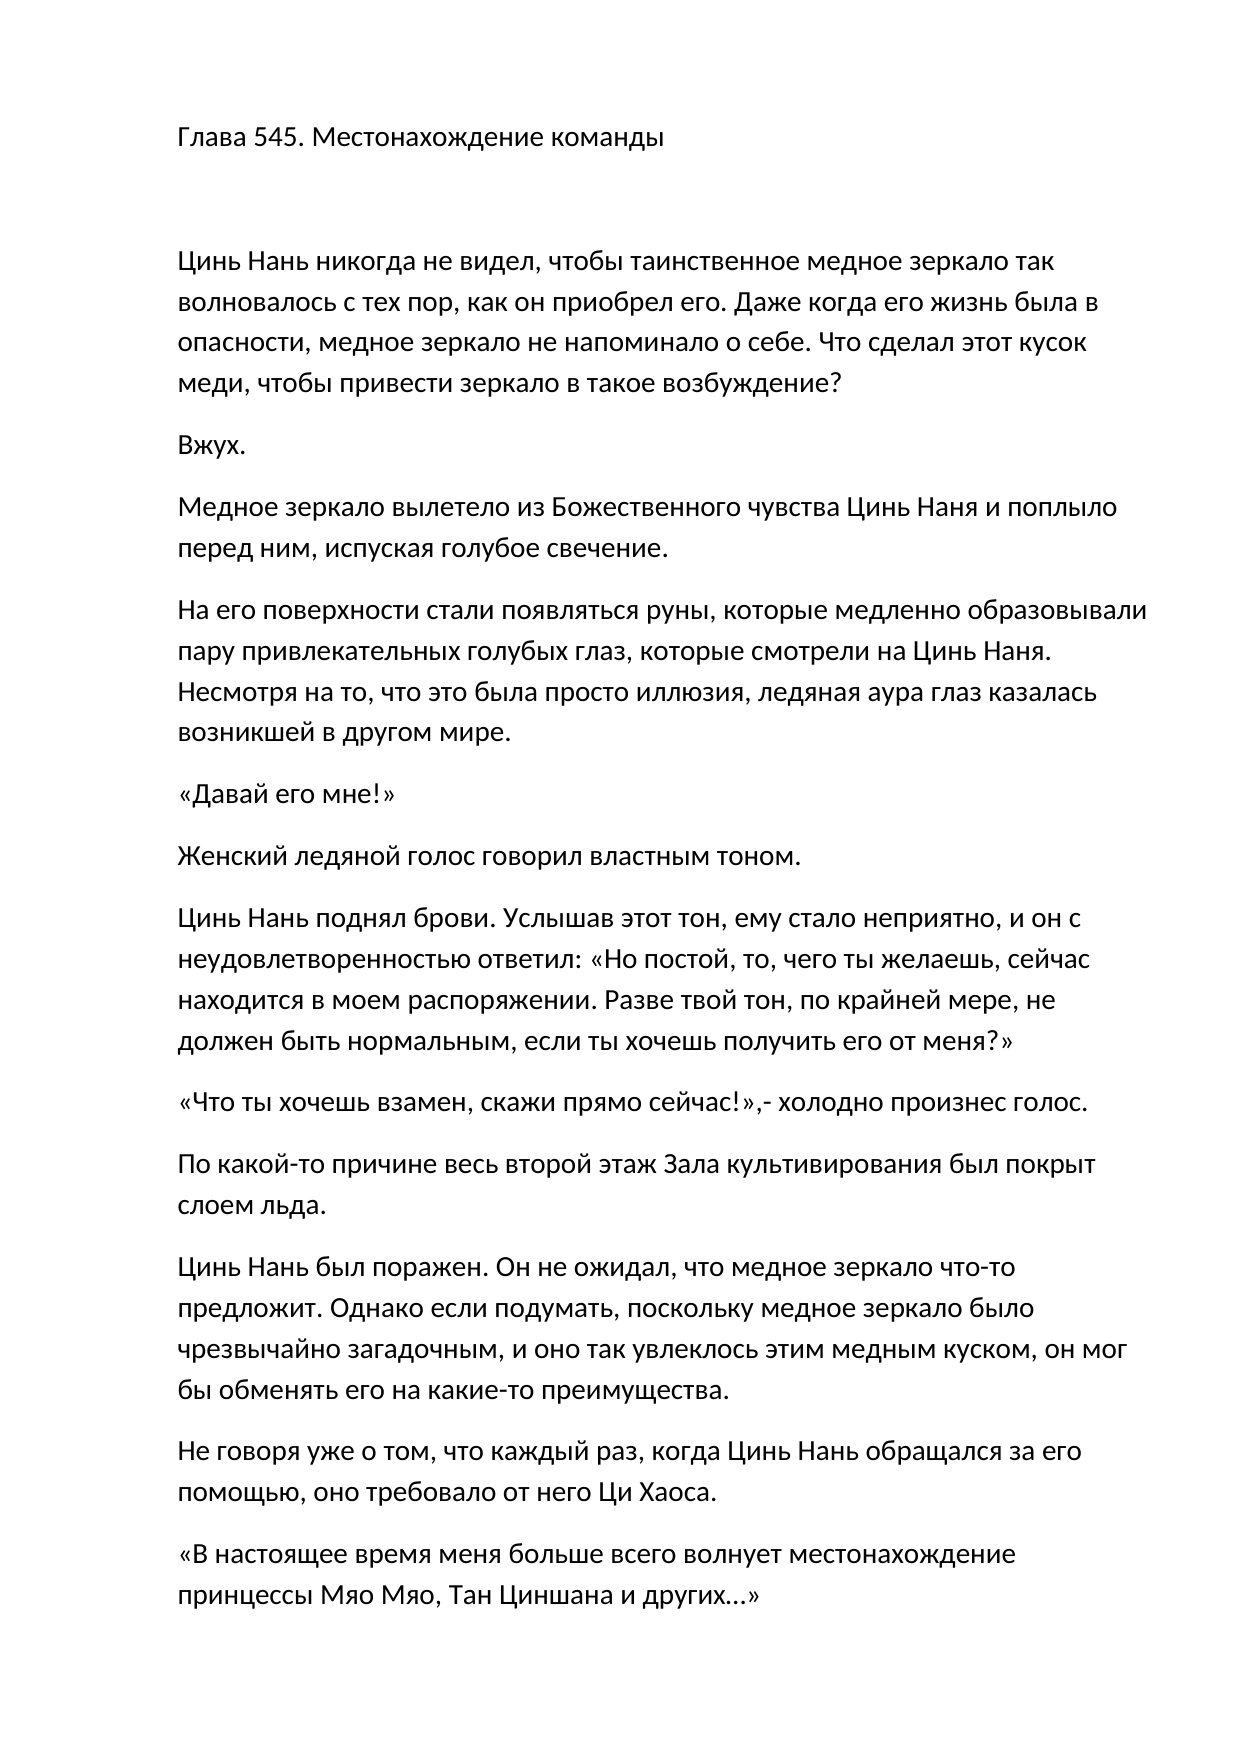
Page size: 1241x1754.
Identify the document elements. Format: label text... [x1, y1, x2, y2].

text Цинь Нань никогда не видел, чтобы таинственное медное зеркало так волновалось с тех пор, как он приобрел его. Даже когда его жизнь была в опасности, медное зеркало не напоминало о себе. Что сделал этот кусок меди, чтобы привести зеркало в такое возбуждение? [177, 242, 1152, 400]
text Медное зеркало вылетело из Божественного чувства Цинь Наня и поплыло перед ним, испуская голубое свечение. [177, 488, 1152, 564]
text «Давай его мне!» [177, 775, 1152, 811]
text Вжух. [177, 426, 1152, 462]
text Глава 545. Местонахождение команды [177, 118, 1152, 154]
text Женский ледяной голос говорил властным тоном. [177, 837, 1152, 873]
text На его поверхности стали появляться руны, которые медленно образовывали пару привлекательных голубых глаз, которые смотрели на Цинь Наня. Несмотря на то, что это была просто иллюзия, ледяная аура глаз казалась возникшей в другом мире. [177, 591, 1152, 749]
text Цинь Нань поднял брови. Услышав этот тон, ему стало неприятно, и он с неудовлетворенностью ответил: «Но постой, то, чего ты желаешь, сейчас находится в моем распоряжении. Разве твой тон, по крайней мере, не должен быть нормальным, если ты хочешь получить его от меня?» [177, 899, 1152, 1057]
text «В настоящее время меня больше всего волнует местонахождение принцессы Мяо Мяо, Тан Циншана и других…» [177, 1535, 1152, 1612]
text «Что ты хочешь взамен, скажи прямо сейчас!»,- холодно произнес голос. [177, 1083, 1152, 1119]
text По какой-то причине весь второй этаж Зала культивирования был покрыт слоем льда. [177, 1145, 1152, 1222]
text Цинь Нань был поражен. Он не ожидал, что медное зеркало что-то предложит. Однако если подумать, поскольку медное зеркало было чрезвычайно загадочным, и оно так увлеклось этим медным куском, он мог бы обменять его на какие-то преимущества. [177, 1248, 1152, 1406]
text Не говоря уже о том, что каждый раз, когда Цинь Нань обращался за его помощью, оно требовало от него Ци Хаоса. [177, 1432, 1152, 1509]
